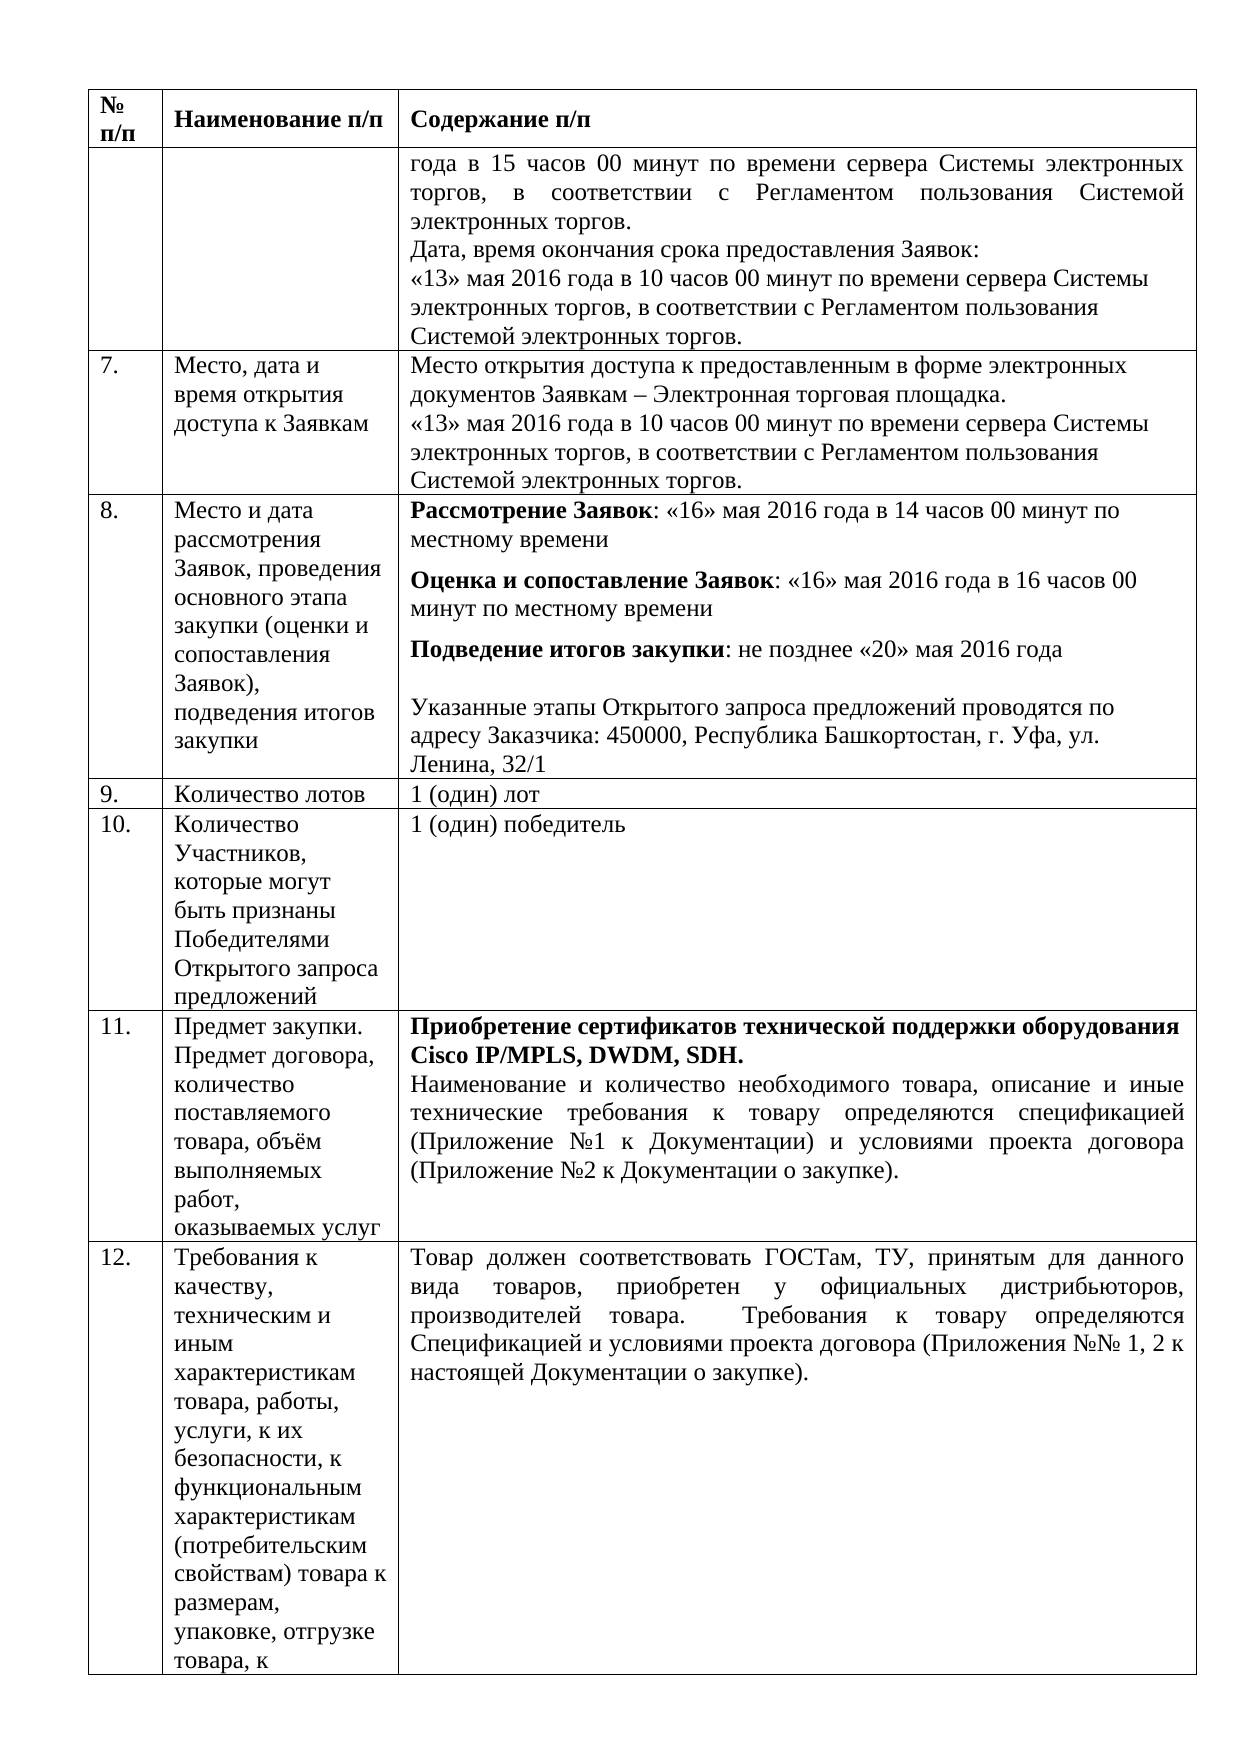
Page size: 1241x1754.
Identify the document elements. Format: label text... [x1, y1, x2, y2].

table_cell [89, 809, 162, 1010]
table_cell Рассмотрение Заявок: «16» мая 2016 года в 14 часов 00 минут по местному времени Оценка и сопоставление Заявок: «16» мая 2016 года в 16 часов 00 минут по местному времени Подведение итогов закупки: не позднее «20» мая 2016 года Указанные этапы Открытого запроса предложений проводятся по адресу Заказчика: 450000, Республика Башкортостан, г. Уфа, ул. Ленина, 32/1 [399, 495, 1196, 778]
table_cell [399, 1242, 1196, 1673]
table_cell Место, дата и время открытия доступа к Заявкам [163, 351, 398, 494]
table_cell Количество лотов [163, 779, 398, 808]
table_cell Место открытия доступа к предоставленным в форме электронных документов Заявкам – Электронная торговая площадка. «13» мая 2016 года в 10 часов 00 минут по времени сервера Системы электронных торгов, в соответствии с Регламентом пользования Системой электронных торгов. [399, 351, 1196, 494]
table_cell [89, 779, 162, 808]
table_cell Количество Участников, которые могут быть признаны Победителями Открытого запроса предложений [163, 809, 398, 1010]
table_cell [89, 351, 162, 494]
table_header Содержание п/п [399, 90, 1196, 147]
table_header Наименование п/п [163, 90, 398, 147]
table_cell [89, 495, 162, 778]
table_cell [89, 1242, 162, 1673]
table_cell Приобретение сертификатов технической поддержки оборудования Cisco IP/MPLS, DWDM, SDH. Наименование и количество необходимого товара, описание и иные технические требования к товару определяются спецификацией (Приложение №1 к Документации) и условиями проекта договора (Приложение №2 к Документации о закупке). [399, 1011, 1196, 1241]
table_cell [89, 148, 162, 349]
table_cell [89, 1011, 162, 1241]
table_cell Место и дата рассмотрения Заявок, проведения основного этапа закупки (оценки и сопоставления Заявок), подведения итогов закупки [163, 495, 398, 778]
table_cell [163, 1242, 398, 1673]
table_cell 1 (один) лот [399, 779, 1196, 808]
table_header № п/п [89, 90, 162, 147]
table_cell Предмет закупки. Предмет договора, количество поставляемого товара, объём выполняемых работ, оказываемых услуг [163, 1011, 398, 1241]
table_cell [163, 148, 398, 349]
table_cell 1 (один) победитель [399, 809, 1196, 1010]
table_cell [399, 148, 1196, 349]
